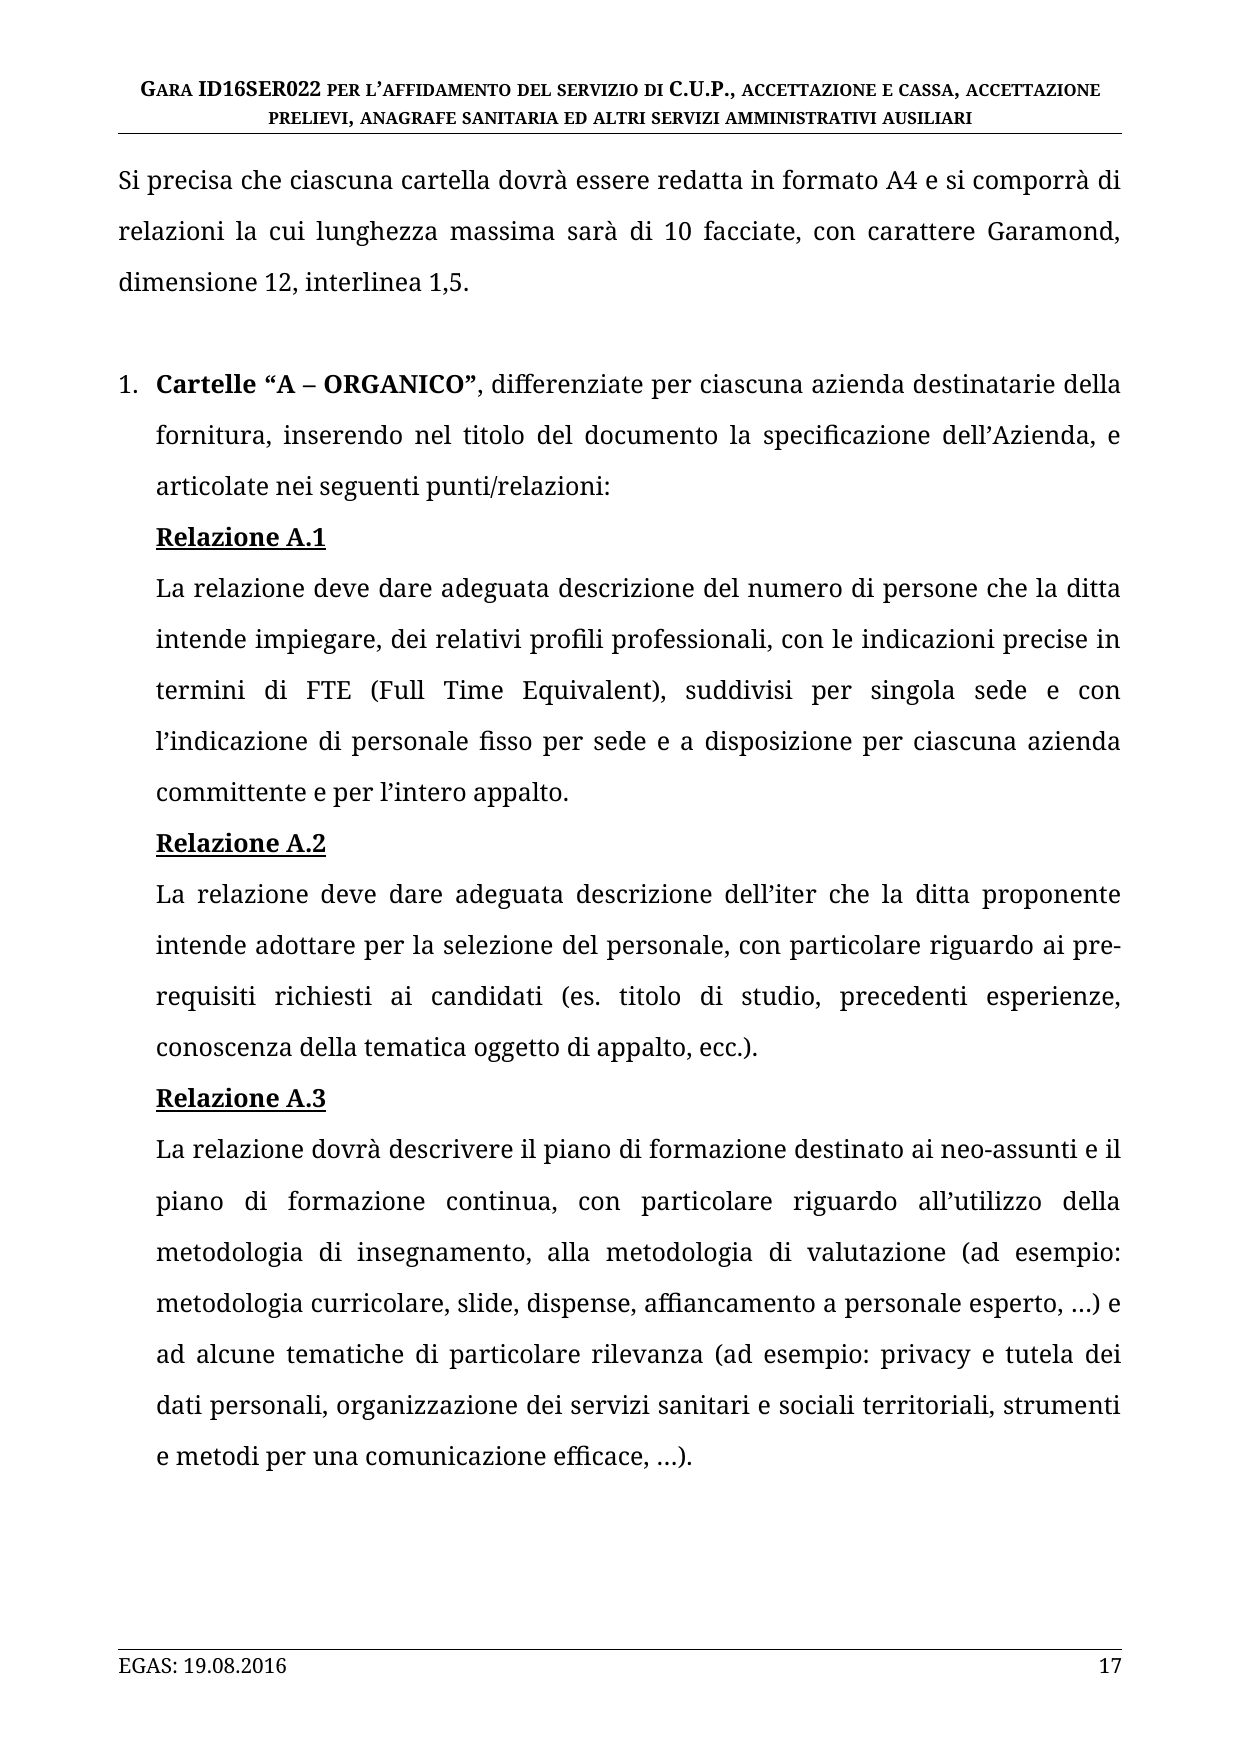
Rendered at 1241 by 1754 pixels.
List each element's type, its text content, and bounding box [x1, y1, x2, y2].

text La relazione dovrà descrivere il piano di formazione destinato ai neo-assunti e il piano di formazione continua, con particolare riguardo all’utilizzo della metodologia di insegnamento, alla metodologia di valutazione (ad esempio: metodologia curricolare, slide, dispense, affiancamento a personale esperto, …) e ad alcune tematiche di particolare rilevanza (ad esempio: privacy e tutela dei dati personali, organizzazione dei servizi sanitari e sociali territoriali, strumenti e metodi per una comunicazione efficace, …). [156, 1132, 1122, 1472]
text Relazione A.3 [118, 1081, 1122, 1115]
list Cartelle “A – ORGANICO”, differenziate per ciascuna azienda destinatarie della fornitura, inserendo nel titolo del documento la specificazione dell’Azienda, e articolate nei seguenti punti/relazioni: [118, 366, 1122, 503]
text La relazione deve dare adeguata descrizione dell’iter che la ditta proponente intende adottare per la selezione del personale, con particolare riguardo ai pre-requisiti richiesti ai candidati (es. titolo di studio, precedenti esperienze, conoscenza della tematica oggetto di appalto, ecc.). [156, 877, 1122, 1064]
text Relazione A.1 [156, 519, 1122, 554]
text La relazione deve dare adeguata descrizione del numero di persone che la ditta intende impiegare, dei relativi profili professionali, con le indicazioni precise in termini di FTE (Full Time Equivalent), suddivisi per singola sede e con l’indicazione di personale fisso per sede e a disposizione per ciascuna azienda committente e per l’intero appalto. [156, 571, 1122, 809]
text Si precisa che ciascuna cartella dovrà essere redatta in formato A4 e si comporrà di relazioni la cui lunghezza massima sarà di 10 facciate, con carattere Garamond, dimensione 12, interlinea 1,5. [118, 162, 1122, 298]
text Relazione A.2 [156, 826, 1122, 860]
